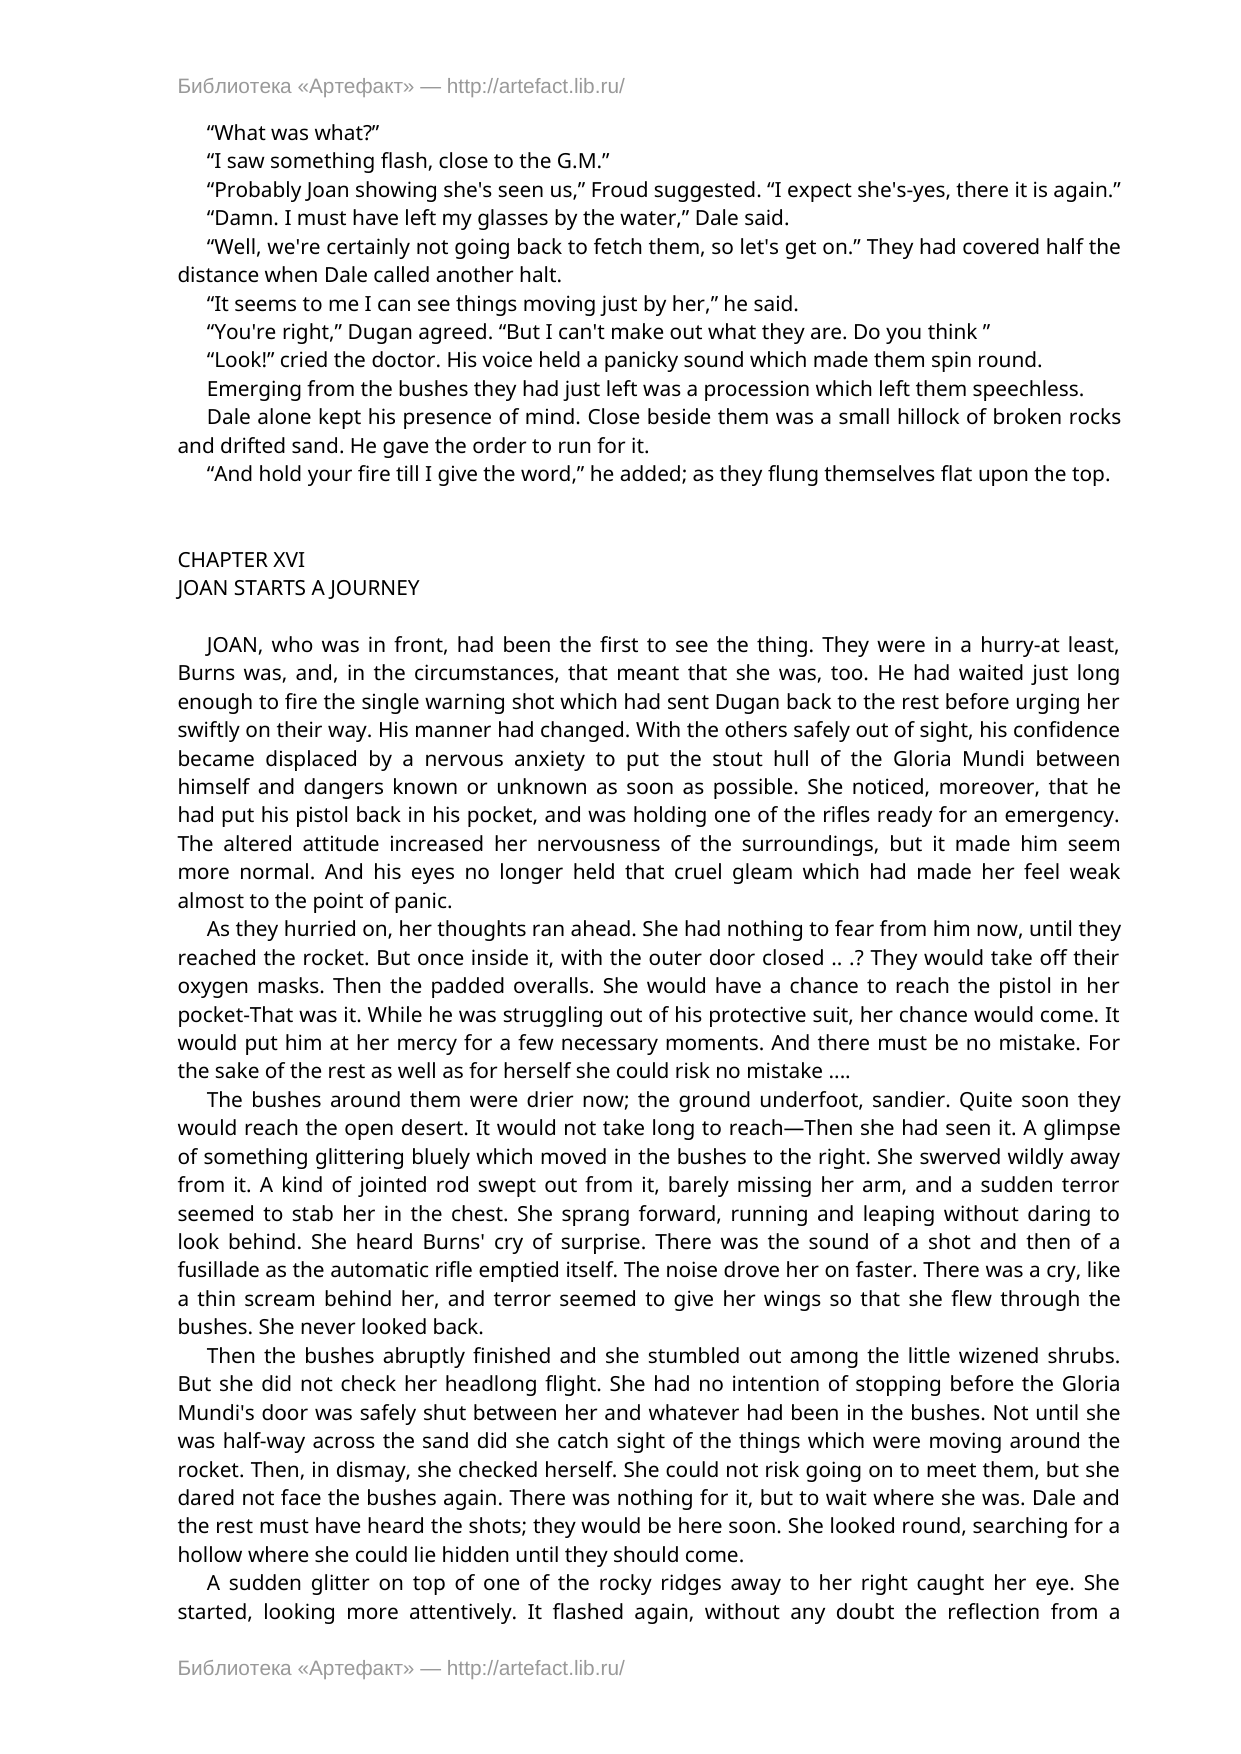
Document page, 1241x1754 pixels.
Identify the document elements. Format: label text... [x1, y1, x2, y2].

text “Look!” cried the doctor. His voice held a panicky sound which made them spin round. [177, 346, 1122, 374]
text CHAPTER XVI [177, 545, 1122, 573]
text Then the bushes abruptly finished and she stumbled out among the little wizened shrubs. But she did not check her headlong flight. She had no intention of stopping before the Gloria Mundi's door was safely shut between her and whatever had been in the bushes. Not until she was half-way across the sand did she catch sight of the things which were moving around the rocket. Then, in dismay, she checked herself. She could not risk going on to meet them, but she dared not face the bushes again. There was nothing for it, but to wait where she was. Dale and the rest must have heard the shots; they would be here soon. She looked round, searching for a hollow where she could lie hidden until they should come. [177, 1341, 1122, 1568]
text As they hurried on, her thoughts ran ahead. She had nothing to fear from him now, until they reached the rocket. But once inside it, with the outer door closed .. .? They would take off their oxygen masks. Then the padded overalls. She would have a chance to reach the pistol in her pocket-That was it. While he was struggling out of his protective suit, her chance would come. It would put him at her mercy for a few necessary moments. And there must be no mistake. For the sake of the rest as well as for herself she could risk no mistake .... [177, 914, 1122, 1085]
text “I saw something flash, close to the G.M.” [177, 147, 1122, 175]
text Dale alone kept his presence of mind. Close beside them was a small hillock of broken rocks and drifted sand. He gave the order to run for it. [177, 402, 1122, 459]
text “What was what?” [177, 118, 1122, 147]
text “Well, we're certainly not going back to fetch them, so let's get on.” They had covered half the distance when Dale called another halt. [177, 232, 1122, 289]
text “You're right,” Dugan agreed. “But I can't make out what they are. Do you think ” [177, 317, 1122, 346]
text JOAN STARTS A JOURNEY [177, 573, 1122, 602]
text The bushes around them were drier now; the ground underfoot, sandier. Quite soon they would reach the open desert. It would not take long to reach—Then she had seen it. A glimpse of something glittering bluely which moved in the bushes to the right. She swerved wildly away from it. A kind of jointed rod swept out from it, barely missing her arm, and a sudden terror seemed to stab her in the chest. She sprang forward, running and leaping without daring to look behind. She heard Burns' cry of surprise. There was the sound of a shot and then of a fusillade as the automatic rifle emptied itself. The noise drove her on faster. There was a cry, like a thin scream behind her, and terror seemed to give her wings so that she flew through the bushes. She never looked back. [177, 1085, 1122, 1341]
text “Damn. I must have left my glasses by the water,” Dale said. [177, 203, 1122, 232]
text Emerging from the bushes they had just left was a procession which left them speechless. [177, 374, 1122, 402]
text “Probably Joan showing she's seen us,” Froud suggested. “I expect she's-yes, there it is again.” [177, 175, 1122, 203]
text “And hold your fire till I give the word,” he added; as they flung themselves flat upon the top. [177, 459, 1122, 488]
text JOAN, who was in front, had been the first to see the thing. They were in a hurry-at least, Burns was, and, in the circumstances, that meant that she was, too. He had waited just long enough to fire the single warning shot which had sent Dugan back to the rest before urging her swiftly on their way. His manner had changed. With the others safely out of sight, his confidence became displaced by a nervous anxiety to put the stout hull of the Gloria Mundi between himself and dangers known or unknown as soon as possible. She noticed, moreover, that he had put his pistol back in his pocket, and was holding one of the rifles ready for an emergency. The altered attitude increased her nervousness of the surroundings, but it made him seem more normal. And his eyes no longer held that cruel gleam which had made her feel weak almost to the point of panic. [177, 630, 1122, 914]
text “It seems to me I can see things moving just by her,” he said. [177, 289, 1122, 317]
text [177, 1568, 1122, 1625]
